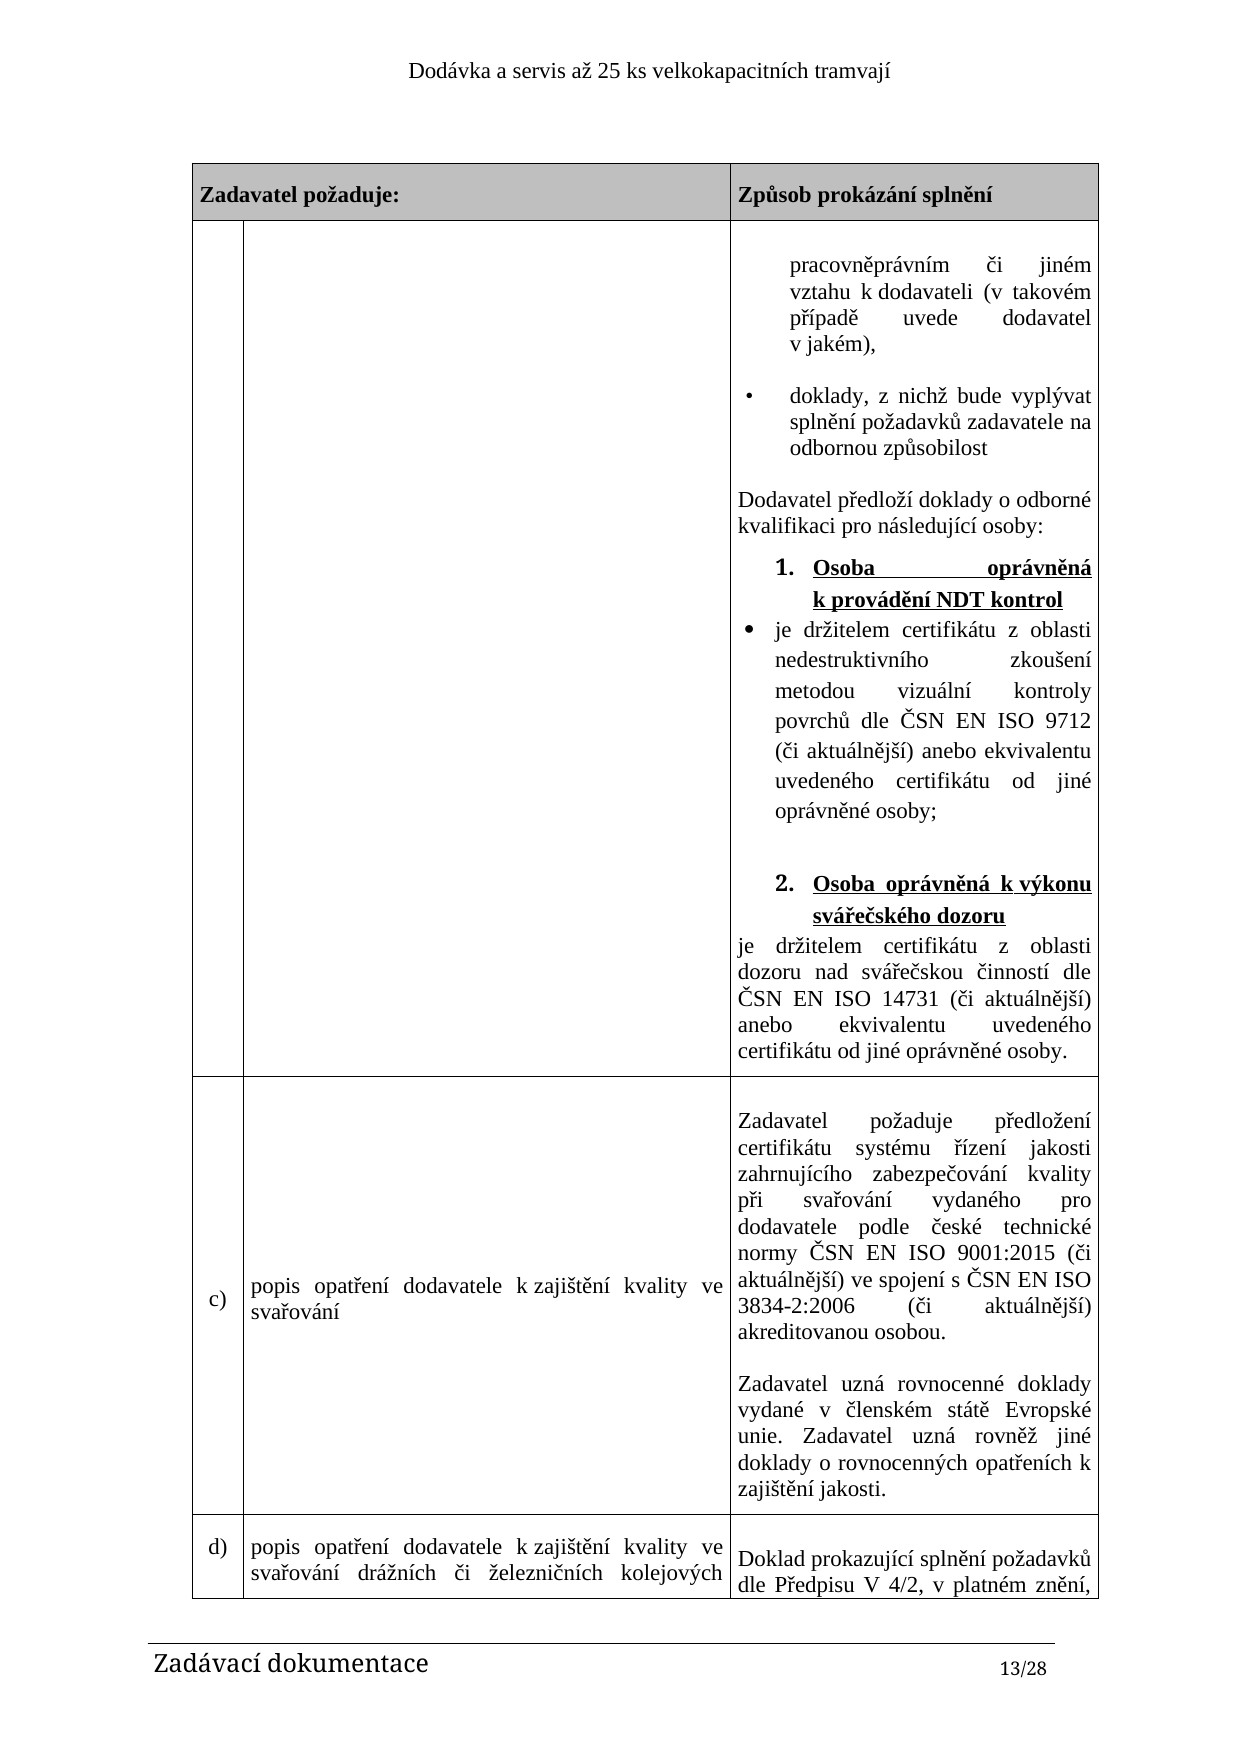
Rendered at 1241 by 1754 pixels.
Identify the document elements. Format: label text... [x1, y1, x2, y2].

table_cell d) [193, 1515, 243, 1598]
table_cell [731, 221, 1098, 1076]
table_header Způsob prokázání splnění [731, 164, 1098, 220]
table_cell Zadavatel požaduje předložení certifikátu systému řízení jakosti zahrnujícího zabezpečování kvality při svařování vydaného pro dodavatele podle české technické normy ČSN EN ISO 9001:2015 (či aktuálnější) ve spojení s ČSN EN ISO 3834-2:2006 (či aktuálnější) akreditovanou osobou. Zadavatel uzná rovnocenné doklady vydané v členském státě Evropské unie. Zadavatel uzná rovněž jiné doklady o rovnocenných opatřeních k zajištění jakosti. [731, 1077, 1098, 1514]
table_cell c) [193, 1077, 243, 1514]
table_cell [244, 1515, 730, 1598]
table_cell b) [193, 221, 243, 1076]
table_cell popis opatření dodavatele k zajištění kvality ve svařování [244, 1077, 730, 1514]
table_header Zadavatel požaduje: [193, 164, 730, 220]
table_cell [244, 221, 730, 1076]
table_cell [731, 1515, 1098, 1598]
